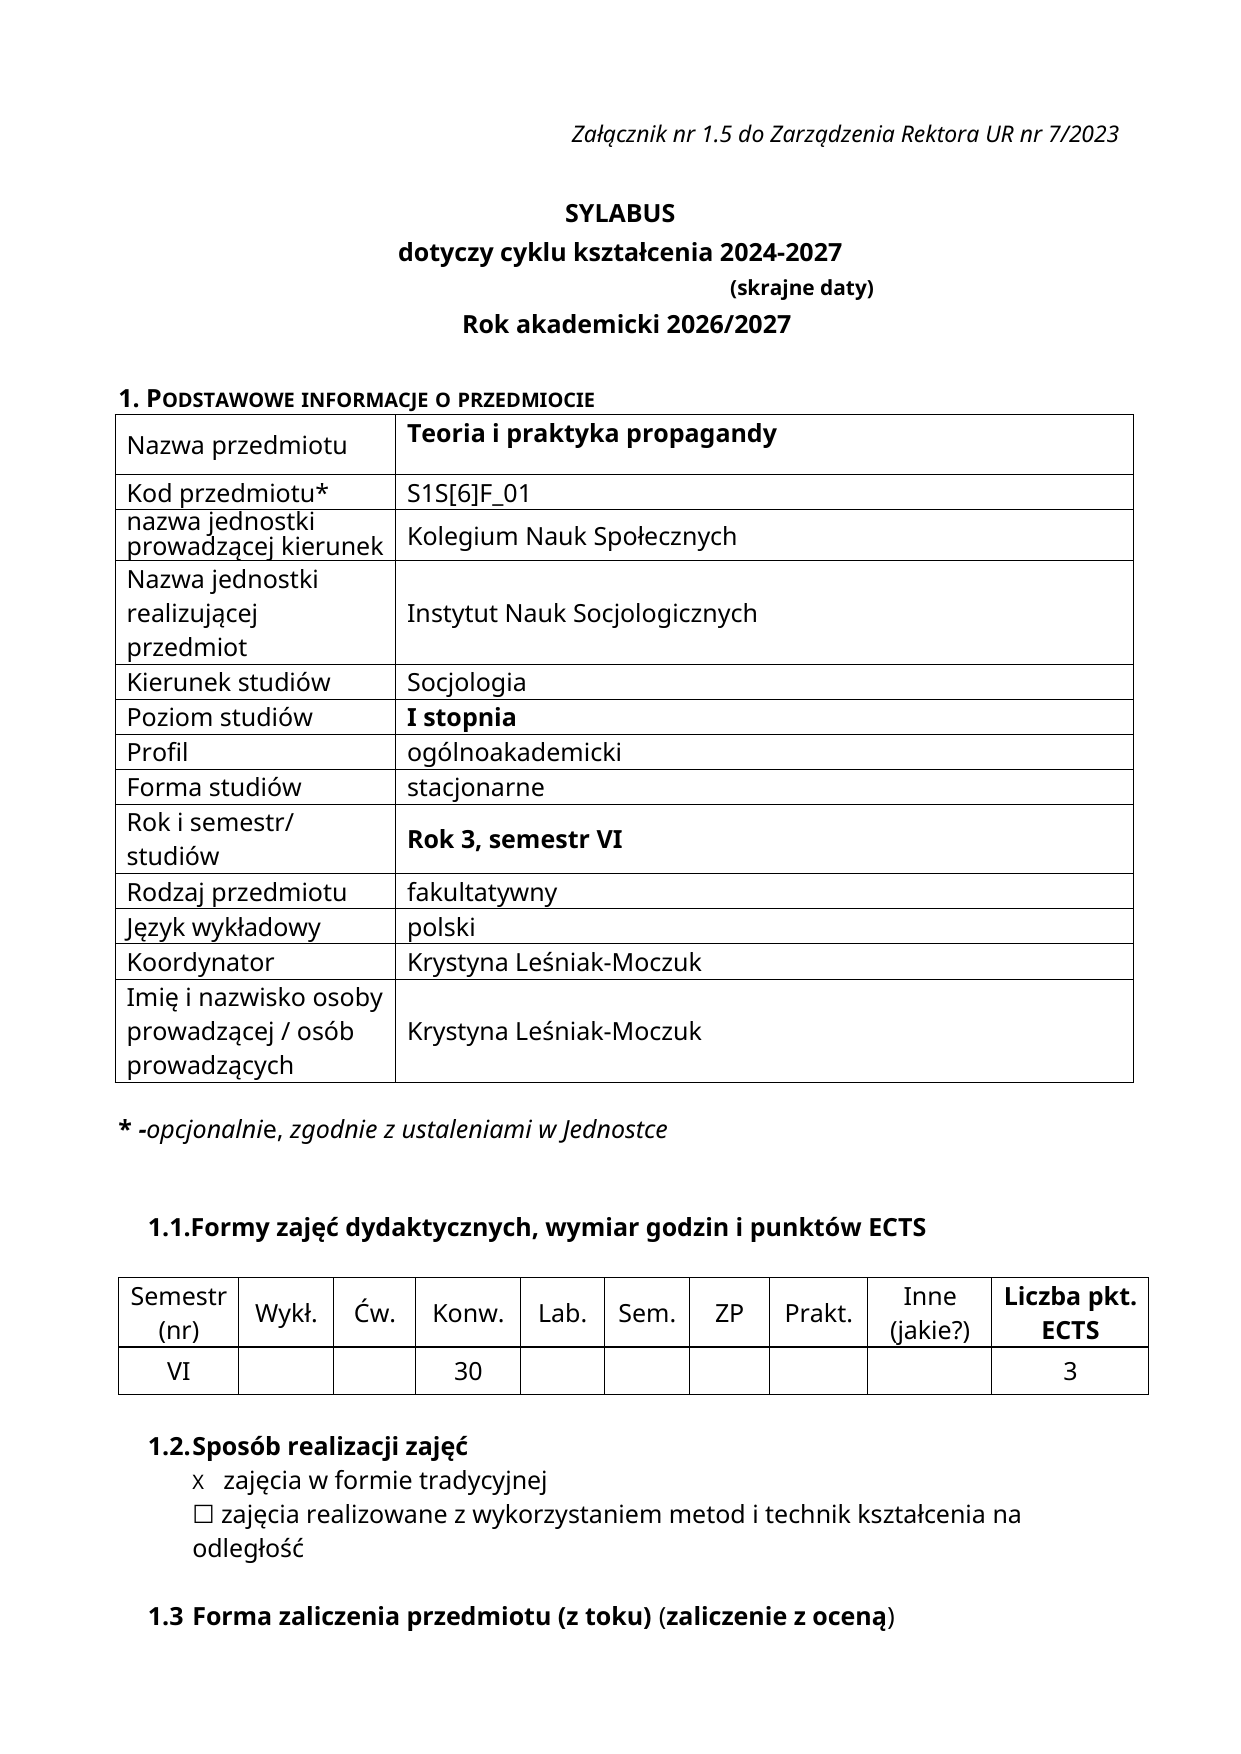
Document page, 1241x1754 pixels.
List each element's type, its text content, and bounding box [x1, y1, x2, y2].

table_cell Krystyna Leśniak-Moczuk [396, 980, 1133, 1082]
table_cell Krystyna Leśniak-Moczuk [396, 944, 1133, 978]
table_cell Rok 3, semestr VI [396, 805, 1133, 873]
text dotyczy cyklu kształcenia 2024-2027 [118, 234, 1122, 268]
table_cell Forma studiów [116, 770, 395, 804]
text 1.1.Formy zajęć dydaktycznych, wymiar godzin i punktów ECTS [148, 1209, 1122, 1243]
table_cell 30 [416, 1348, 520, 1394]
table_header Wykł. [239, 1278, 333, 1346]
table_cell ogólnoakademicki [396, 735, 1133, 769]
table_header Liczba pkt. ECTS [992, 1278, 1148, 1346]
table_cell [521, 1348, 604, 1394]
table_cell [690, 1348, 769, 1394]
table_cell stacjonarne [396, 770, 1133, 804]
text Rok akademicki 2026/2027 [118, 307, 1122, 341]
table_cell Poziom studiów [116, 700, 395, 734]
text 1.2. Sposób realizacji zajęć [148, 1429, 1122, 1463]
table_cell Rok i semestr/ studiów [116, 805, 395, 873]
table_cell VI [119, 1348, 238, 1394]
table_cell Kierunek studiów [116, 665, 395, 699]
table_cell Profil [116, 735, 395, 769]
table_cell I stopnia [396, 700, 1133, 734]
table_header Konw. [416, 1278, 520, 1346]
table_header Sem. [605, 1278, 689, 1346]
table_header Lab. [521, 1278, 604, 1346]
table_cell Socjologia [396, 665, 1133, 699]
table_cell polski [396, 909, 1133, 943]
table_header Prakt. [770, 1278, 867, 1346]
table_cell Koordynator [116, 944, 395, 978]
table_header Semestr (nr) [119, 1278, 238, 1346]
text ☐ zajęcia realizowane z wykorzystaniem metod i technik kształcenia na odległość [192, 1497, 1122, 1565]
table_cell nazwa jednostki prowadzącej kierunek [116, 510, 395, 560]
table_header Ćw. [334, 1278, 415, 1346]
table_cell [239, 1348, 333, 1394]
table_cell 3 [992, 1348, 1148, 1394]
table_header Teoria i praktyka propagandy [396, 415, 1133, 474]
table_cell [868, 1348, 991, 1394]
table_cell Instytut Nauk Socjologicznych [396, 561, 1133, 663]
text x zajęcia w formie tradycyjnej [192, 1463, 1122, 1497]
table_cell Kod przedmiotu* [116, 475, 395, 509]
text SYLABUS [118, 195, 1122, 229]
table_cell Kolegium Nauk Społecznych [396, 510, 1133, 560]
text 1. Podstawowe informacje o przedmiocie [118, 380, 1122, 414]
table_cell Imię i nazwisko osoby prowadzącej / osób prowadzących [116, 980, 395, 1082]
table_cell fakultatywny [396, 874, 1133, 908]
text (skrajne daty) [118, 273, 1122, 302]
table_cell [334, 1348, 415, 1394]
table_header Nazwa przedmiotu [116, 415, 395, 474]
text 1.3 Forma zaliczenia przedmiotu (z toku) (zaliczenie z oceną) [148, 1599, 1122, 1633]
text Załącznik nr 1.5 do Zarządzenia Rektora UR nr 7/2023 [118, 118, 1122, 149]
table_cell Język wykładowy [116, 909, 395, 943]
table_cell S1S[6]F_01 [396, 475, 1133, 509]
table_cell [605, 1348, 689, 1394]
table_header Inne (jakie?) [868, 1278, 991, 1346]
table_header ZP [690, 1278, 769, 1346]
table_cell Rodzaj przedmiotu [116, 874, 395, 908]
text * -opcjonalnie, zgodnie z ustaleniami w Jednostce [118, 1112, 1122, 1146]
table_cell [770, 1348, 867, 1394]
table_cell Nazwa jednostki realizującej przedmiot [116, 561, 395, 663]
